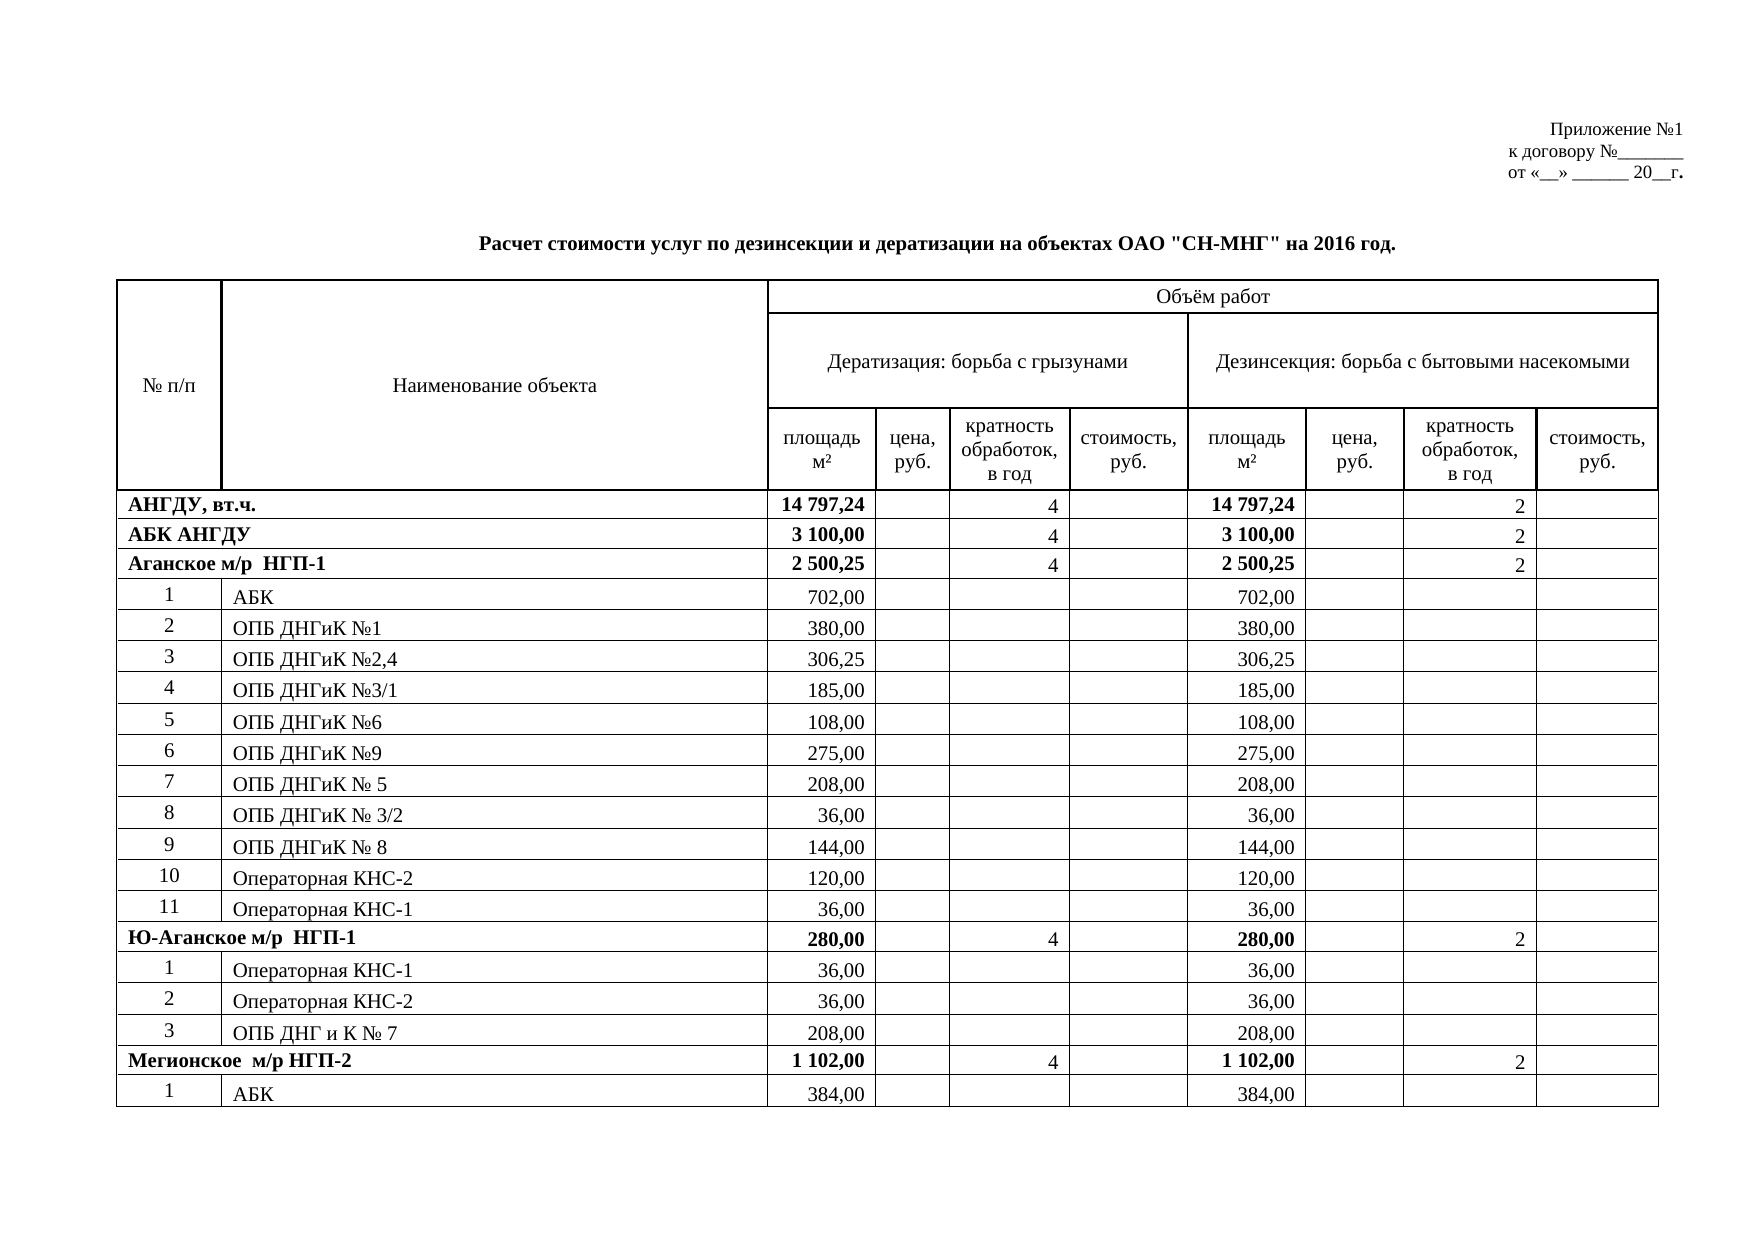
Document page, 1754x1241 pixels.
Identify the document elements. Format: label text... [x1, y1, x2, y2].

table_cell [876, 891, 949, 921]
table_cell [1306, 829, 1403, 859]
table_cell АБК АНГДУ [117, 518, 767, 548]
table_cell 208,00 [1188, 1015, 1305, 1045]
table_cell Операторная КНС-2 [222, 983, 767, 1013]
table_cell [1306, 952, 1403, 982]
table_cell Операторная КНС-1 [222, 952, 767, 982]
table_cell 36,00 [1188, 952, 1305, 982]
table_cell 1 [117, 578, 221, 609]
table_cell [876, 1075, 949, 1106]
table_cell 3 100,00 [1188, 519, 1305, 548]
table_cell 1 [117, 1074, 221, 1106]
table_cell 11 [117, 890, 221, 921]
table_cell [1070, 610, 1187, 640]
table_cell [1404, 641, 1536, 671]
table_cell [950, 952, 1069, 982]
table_cell [876, 829, 949, 859]
table_cell 36,00 [768, 891, 875, 921]
table_cell 2 [117, 609, 221, 640]
table_cell [1537, 921, 1658, 951]
table_cell [1070, 1075, 1187, 1106]
table_cell [1306, 922, 1403, 951]
table_cell [876, 519, 949, 548]
table_cell [1404, 983, 1536, 1013]
table_cell [1537, 703, 1658, 734]
table_cell 2 [1404, 519, 1536, 548]
table_cell [1537, 765, 1658, 796]
table_cell [876, 641, 949, 671]
table_cell [1306, 519, 1403, 548]
table_cell [1537, 578, 1658, 609]
table_cell 36,00 [1188, 983, 1305, 1013]
table_cell [1404, 891, 1536, 921]
table_cell [1537, 518, 1658, 548]
table_cell [876, 983, 949, 1013]
table_cell [1070, 641, 1187, 671]
table_cell 4 [950, 491, 1069, 518]
table_cell 36,00 [768, 983, 875, 1013]
text от «__» ______ 20__г. [118, 161, 1683, 183]
table_cell АБК [222, 579, 767, 609]
table_cell кратность обработок, в год [951, 409, 1069, 488]
table_cell АНГДУ, вт.ч. [117, 491, 767, 518]
table_cell [1070, 672, 1187, 702]
table_cell [950, 579, 1069, 609]
table_cell 144,00 [768, 829, 875, 859]
table_cell [1306, 1075, 1403, 1106]
table_cell 2 [1404, 549, 1536, 577]
table_cell [1404, 579, 1536, 609]
table_cell [1306, 610, 1403, 640]
table_cell [950, 672, 1069, 702]
table_cell Операторная КНС-2 [222, 860, 767, 890]
table_cell 5 [117, 703, 221, 734]
table_cell 1 [117, 951, 221, 982]
table_cell [1306, 1015, 1403, 1045]
table_cell [1537, 609, 1658, 640]
table_cell 3 [117, 1014, 221, 1045]
table_cell 4 [950, 549, 1069, 577]
table_cell 108,00 [1188, 704, 1305, 734]
table_cell [1070, 922, 1187, 951]
table_cell 2 [117, 982, 221, 1013]
table_cell 384,00 [1188, 1075, 1305, 1106]
table_cell [1537, 828, 1658, 859]
table_cell [876, 672, 949, 702]
table_cell 275,00 [1188, 735, 1305, 765]
table_cell 108,00 [768, 704, 875, 734]
table_cell цена, руб. [1307, 409, 1403, 488]
table_cell [1306, 797, 1403, 827]
table_cell ОПБ ДНГиК №9 [222, 735, 767, 765]
table_cell [876, 735, 949, 765]
table_cell 185,00 [1188, 672, 1305, 702]
table_cell ОПБ ДНГиК №6 [222, 704, 767, 734]
table_cell [876, 922, 949, 951]
table_cell Дезинсекция: борьба с бытовыми насекомыми [1189, 314, 1657, 407]
table_cell [1070, 491, 1187, 518]
table_cell [1070, 519, 1187, 548]
table_cell [1537, 982, 1658, 1013]
table_cell 380,00 [1188, 610, 1305, 640]
text к договору №_______ [118, 140, 1683, 161]
table_cell [1404, 735, 1536, 765]
table_cell 36,00 [768, 952, 875, 982]
table_cell 14 797,24 [768, 491, 875, 518]
table_cell [1537, 1074, 1658, 1106]
table_cell 702,00 [768, 579, 875, 609]
table_cell ОПБ ДНГиК №3/1 [222, 672, 767, 702]
table_cell 36,00 [1188, 891, 1305, 921]
table_cell [950, 735, 1069, 765]
table_cell [1404, 797, 1536, 827]
table_cell Операторная КНС-1 [222, 891, 767, 921]
table_cell [1070, 797, 1187, 827]
table_cell [1404, 610, 1536, 640]
table_cell [876, 797, 949, 827]
table_cell 306,25 [1188, 641, 1305, 671]
table_cell 208,00 [768, 766, 875, 796]
table_cell [1404, 704, 1536, 734]
table_header № п/п [118, 281, 220, 488]
table_cell 208,00 [768, 1015, 875, 1045]
table_cell [1306, 549, 1403, 577]
table_cell [1404, 829, 1536, 859]
table_cell 2 [1404, 922, 1536, 951]
table_cell АБК [222, 1075, 767, 1106]
table_cell [876, 1046, 949, 1074]
table_cell [1306, 983, 1403, 1013]
table_cell ОПБ ДНГиК № 8 [222, 829, 767, 859]
table_header Наименование объекта [223, 281, 767, 488]
table_cell [1404, 952, 1536, 982]
table_cell 4 [950, 1046, 1069, 1074]
table_cell 8 [117, 796, 221, 827]
table_cell [1404, 1015, 1536, 1045]
table_cell 4 [117, 671, 221, 702]
table_cell [1404, 766, 1536, 796]
table_cell 14 797,24 [1188, 491, 1305, 518]
table_cell [876, 610, 949, 640]
table_cell [1070, 1015, 1187, 1045]
table_cell 9 [117, 828, 221, 859]
table_cell [1306, 641, 1403, 671]
table_cell [1306, 579, 1403, 609]
table_cell ОПБ ДНГиК №2,4 [222, 641, 767, 671]
table_cell 2 [1404, 491, 1536, 518]
table_cell 120,00 [768, 860, 875, 890]
table_cell [1537, 640, 1658, 671]
table_cell [950, 1075, 1069, 1106]
table_cell 280,00 [1188, 922, 1305, 951]
table_cell [1070, 891, 1187, 921]
table_cell [1070, 1046, 1187, 1074]
table_cell [1537, 890, 1658, 921]
table_cell 1 102,00 [768, 1046, 875, 1074]
table_cell 4 [950, 519, 1069, 548]
table_cell ОПБ ДНГиК № 3/2 [222, 797, 767, 827]
table_cell [876, 491, 949, 518]
table_header Объём работ [769, 281, 1657, 312]
table_cell [950, 641, 1069, 671]
table_cell Ю-Аганское м/р НГП-1 [117, 921, 767, 951]
table_cell [1306, 672, 1403, 702]
table_cell 306,25 [768, 641, 875, 671]
table_cell [1070, 860, 1187, 890]
table_cell 208,00 [1188, 766, 1305, 796]
table_cell Аганское м/р НГП-1 [117, 548, 767, 577]
table_cell 280,00 [768, 922, 875, 951]
table_cell 702,00 [1188, 579, 1305, 609]
table_cell 384,00 [768, 1075, 875, 1106]
table_cell 4 [950, 922, 1069, 951]
table_cell 7 [117, 765, 221, 796]
table_cell [1537, 859, 1658, 890]
table_cell стоимость, руб. [1071, 409, 1187, 488]
table_cell [1070, 735, 1187, 765]
table_cell [1537, 1014, 1658, 1045]
table_cell [1070, 704, 1187, 734]
table_cell [1070, 952, 1187, 982]
table_cell [1070, 983, 1187, 1013]
table_cell 6 [117, 734, 221, 765]
table_cell [1537, 1045, 1658, 1074]
table_cell [1306, 704, 1403, 734]
text Приложение №1 [118, 118, 1683, 140]
table_cell 380,00 [768, 610, 875, 640]
table_cell Дератизация: борьба с грызунами [769, 314, 1187, 407]
table_cell ОПБ ДНГиК № 5 [222, 766, 767, 796]
table_cell [876, 766, 949, 796]
text Расчет стоимости услуг по дезинсекции и дератизации на объектах ОАО "СН-МНГ" на 2016 год. [118, 231, 1683, 255]
table_cell 1 102,00 [1188, 1046, 1305, 1074]
table_cell 2 500,25 [768, 549, 875, 577]
table_cell [1070, 766, 1187, 796]
table_cell [1306, 766, 1403, 796]
table_cell 185,00 [768, 672, 875, 702]
table_cell 36,00 [768, 797, 875, 827]
table_cell [1404, 672, 1536, 702]
table_cell 120,00 [1188, 860, 1305, 890]
table_cell Мегионское м/р НГП-2 [117, 1045, 767, 1074]
table_cell 144,00 [1188, 829, 1305, 859]
table_cell ОПБ ДНГ и К № 7 [222, 1015, 767, 1045]
table_cell [950, 1015, 1069, 1045]
table_cell [1070, 579, 1187, 609]
table_cell [1306, 491, 1403, 518]
table_cell [1537, 671, 1658, 702]
table_cell [876, 549, 949, 577]
table_cell [1537, 734, 1658, 765]
table_cell [876, 860, 949, 890]
table_cell [876, 952, 949, 982]
table_cell [1537, 951, 1658, 982]
table_cell [950, 983, 1069, 1013]
table_cell [1306, 1046, 1403, 1074]
table_cell 3 100,00 [768, 519, 875, 548]
table_cell [1537, 491, 1658, 518]
table_cell [950, 704, 1069, 734]
table_cell [1404, 860, 1536, 890]
table_cell [1306, 860, 1403, 890]
table_cell 2 [1404, 1046, 1536, 1074]
table_cell кратность обработок, в год [1405, 409, 1535, 488]
table_cell [1537, 548, 1658, 577]
table_cell [1537, 796, 1658, 827]
table_cell [950, 610, 1069, 640]
table_cell [1070, 829, 1187, 859]
table_cell [950, 860, 1069, 890]
table_cell [1070, 549, 1187, 577]
table_cell 275,00 [768, 735, 875, 765]
table_cell 10 [117, 859, 221, 890]
table_cell 2 500,25 [1188, 549, 1305, 577]
table_cell площадь м² [1189, 409, 1305, 488]
table_cell [1404, 1075, 1536, 1106]
table_cell [876, 704, 949, 734]
table_cell стоимость, руб. [1538, 409, 1657, 488]
table_cell [1306, 735, 1403, 765]
table_cell [950, 797, 1069, 827]
table_cell площадь м² [769, 409, 875, 488]
table_cell [950, 829, 1069, 859]
table_cell цена, руб. [877, 409, 949, 488]
table_cell 36,00 [1188, 797, 1305, 827]
table_cell [1306, 891, 1403, 921]
table_cell [876, 1015, 949, 1045]
table_cell ОПБ ДНГиК №1 [222, 610, 767, 640]
table_cell [950, 891, 1069, 921]
table_cell 3 [117, 640, 221, 671]
table_cell [950, 766, 1069, 796]
table_cell [876, 579, 949, 609]
